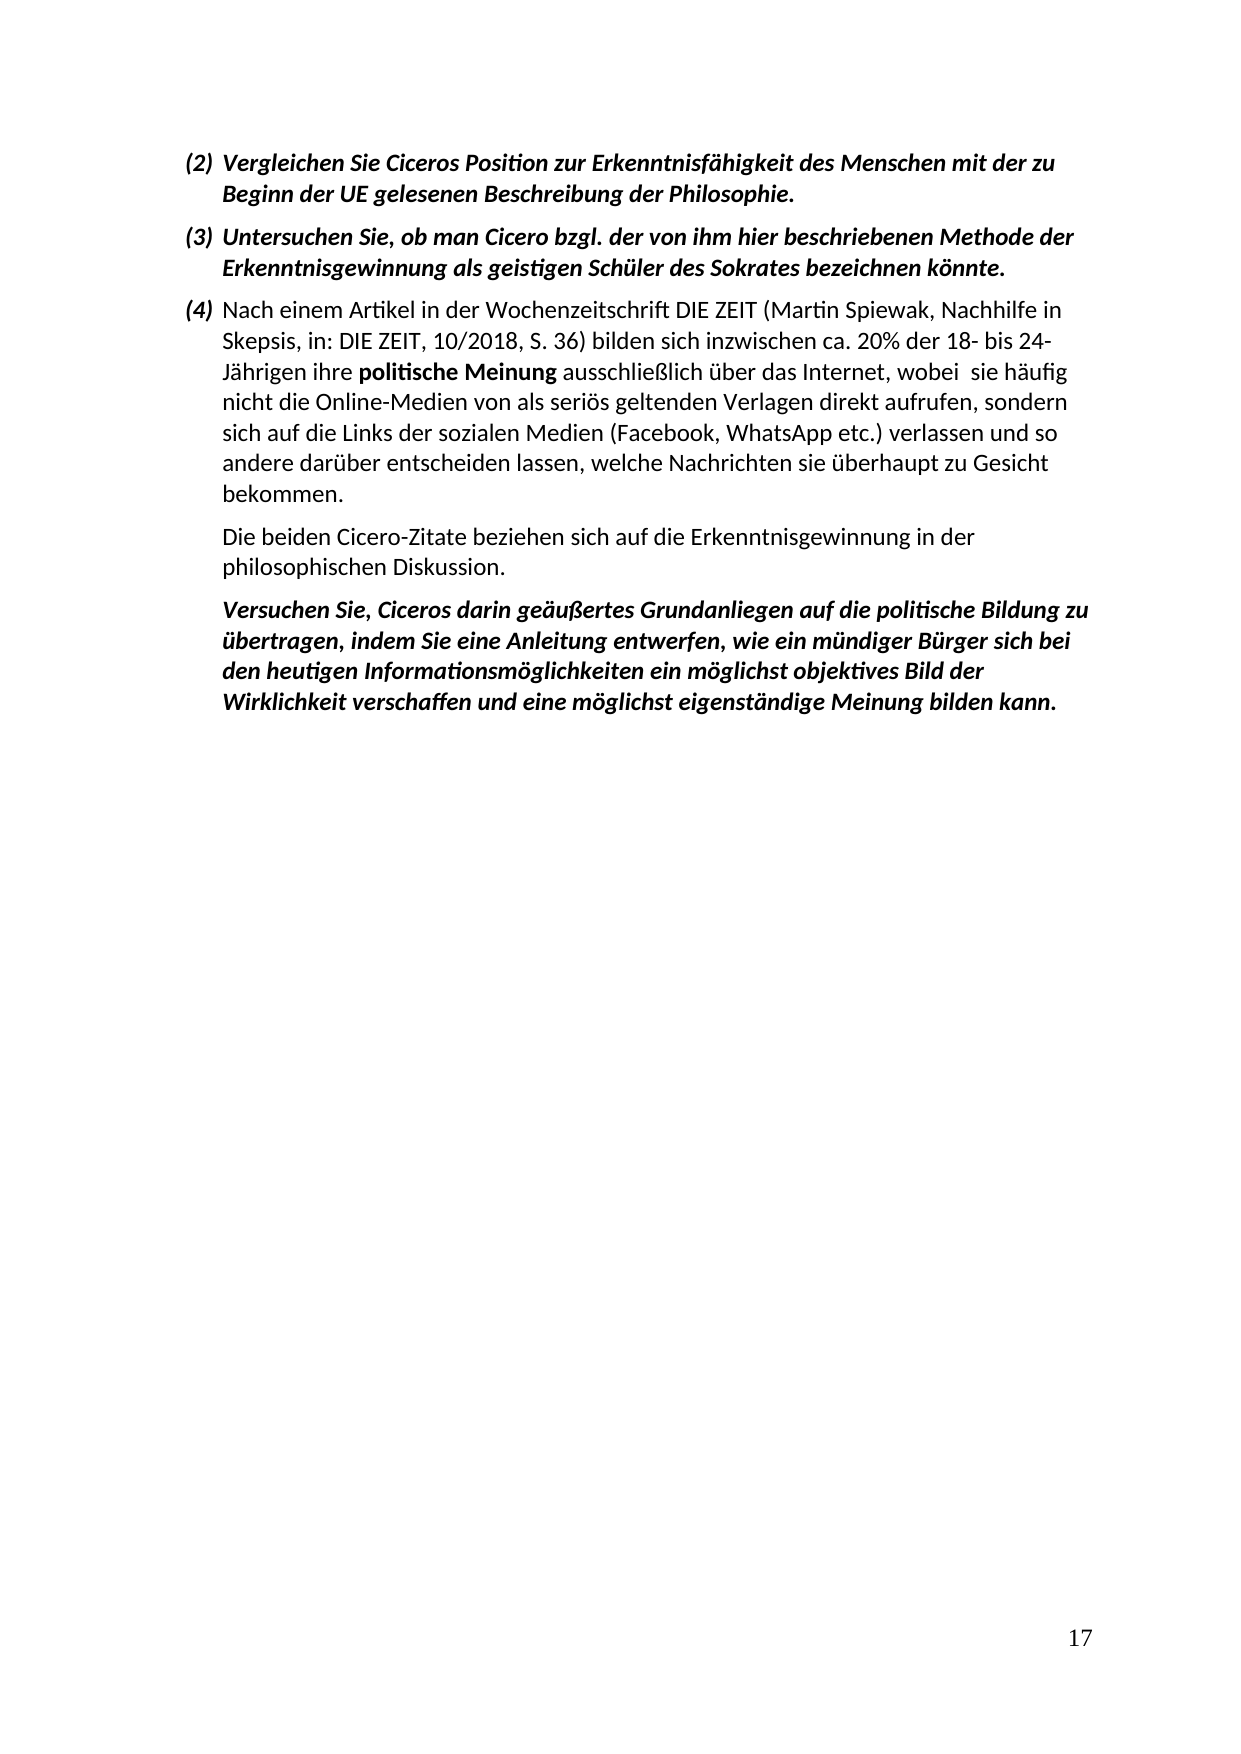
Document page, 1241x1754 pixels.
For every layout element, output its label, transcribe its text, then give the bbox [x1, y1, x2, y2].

text Versuchen Sie, Ciceros darin geäußertes Grundanliegen auf die politische Bildung zu übertragen, indem Sie eine Anleitung entwerfen, wie ein mündiger Bürger sich bei den heutigen Informationsmöglichkeiten ein möglichst objektives Bild der Wirklichkeit verschaffen und eine möglichst eigenständige Meinung bilden kann. [222, 594, 1093, 716]
list Untersuchen Sie, ob man Cicero bzgl. der von ihm hier beschriebenen Methode der Erkenntnisgewinnung als geistigen Schüler des Sokrates bezeichnen könnte. [185, 221, 1093, 282]
list Nach einem Artikel in der Wochenzeitschrift DIE ZEIT (Martin Spiewak, Nachhilfe in Skepsis, in: DIE ZEIT, 10/2018, S. 36) bilden sich inzwischen ca. 20% der 18- bis 24-Jährigen ihre politische Meinung ausschließlich über das Internet, wobei sie häufig nicht die Online-Medien von als seriös geltenden Verlagen direkt aufrufen, sondern sich auf die Links der sozialen Medien (Facebook, WhatsApp etc.) verlassen und so andere darüber entscheiden lassen, welche Nachrichten sie überhaupt zu Gesicht bekommen. [185, 295, 1093, 508]
text Die beiden Cicero-Zitate beziehen sich auf die Erkenntnisgewinnung in der philosophischen Diskussion. [222, 521, 1093, 582]
list Vergleichen Sie Ciceros Position zur Erkenntnisfähigkeit des Menschen mit der zu Beginn der UE gelesenen Beschreibung der Philosophie. [185, 148, 1093, 209]
